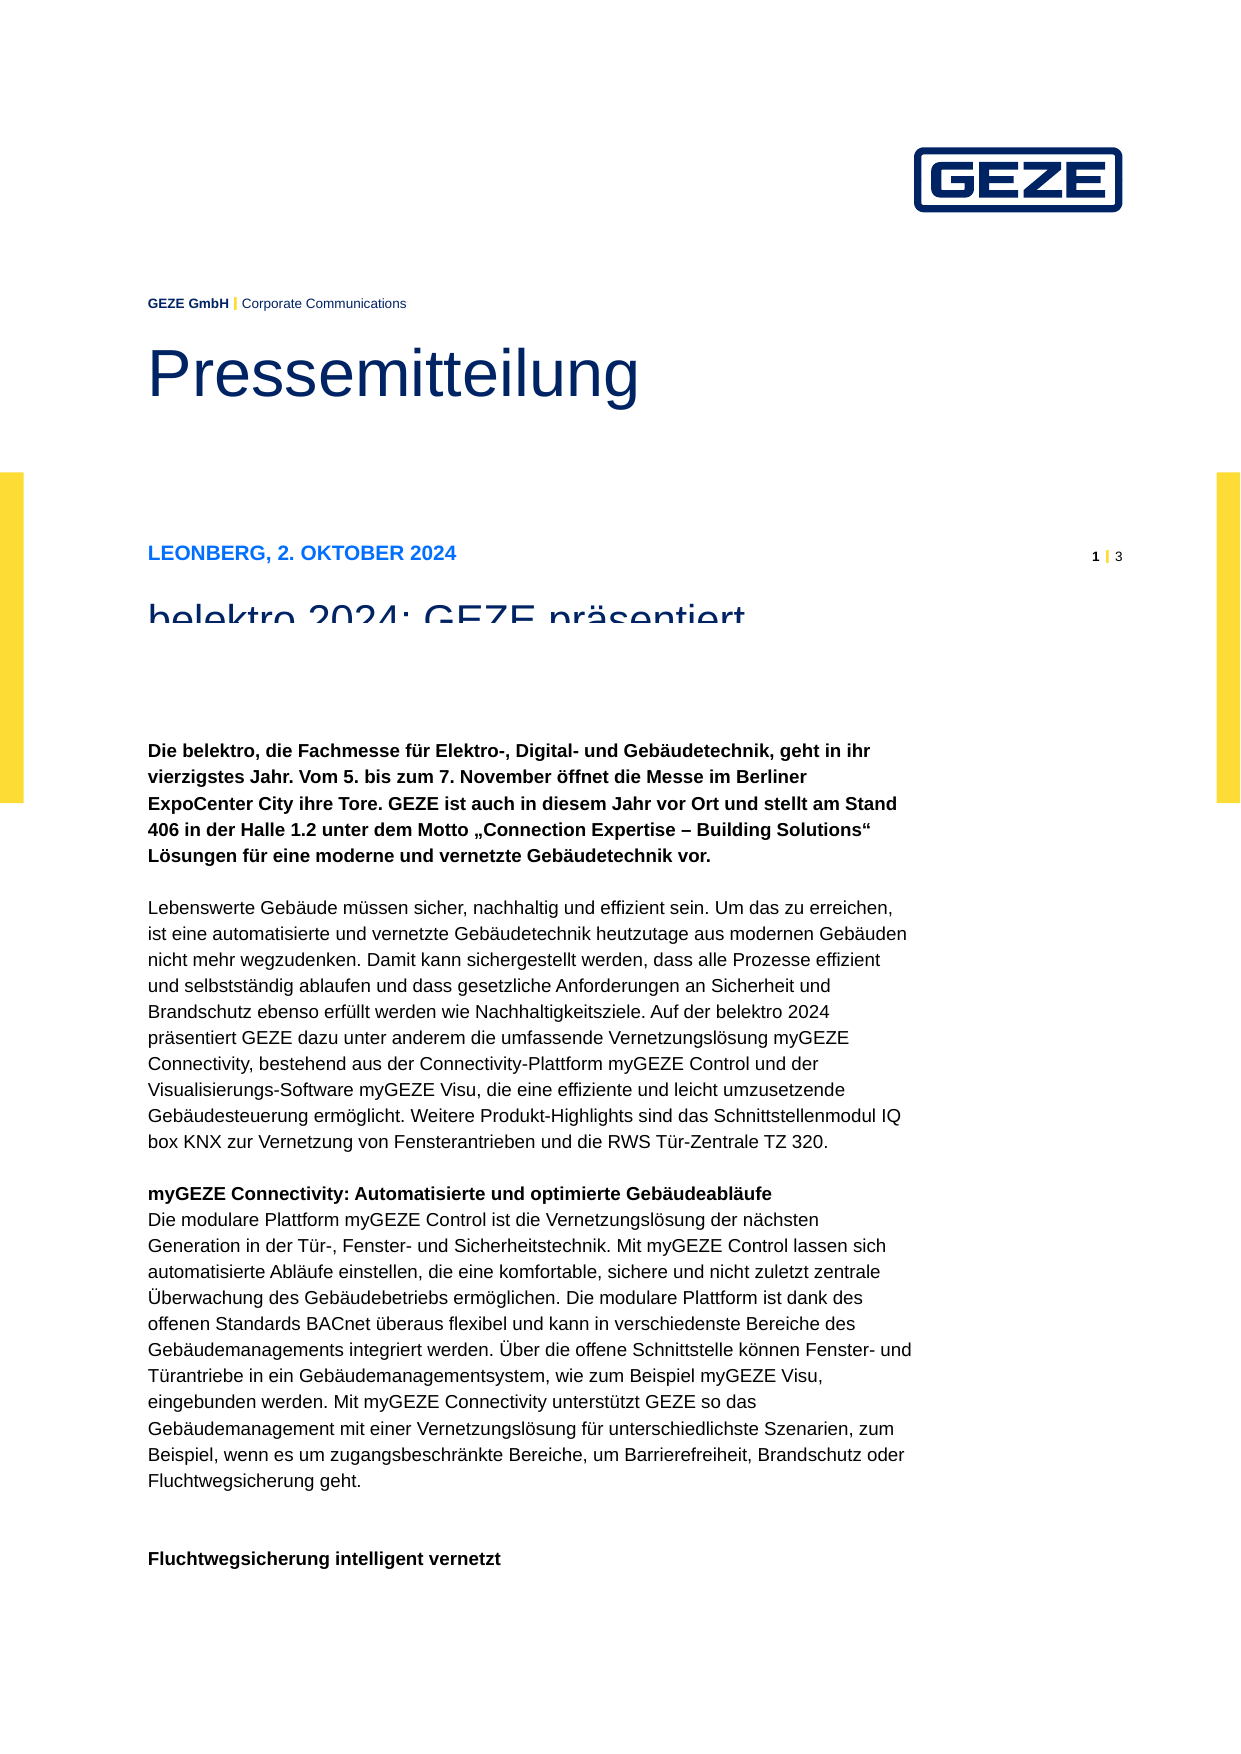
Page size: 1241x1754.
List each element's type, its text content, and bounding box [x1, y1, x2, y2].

table_header Leonberg, [148, 538, 914, 567]
text Die modulare Plattform myGEZE Control ist die Vernetzungslösung der nächsten Generation in der Tür-, Fenster- und Sicherheitstechnik. Mit myGEZE Control lassen sich automatisierte Abläufe einstellen, die eine komfortable, sichere und nicht zuletzt zentrale Überwachung des Gebäudebetriebs ermöglichen. Die modulare Plattform ist dank des offenen Standards BACnet überaus flexibel und kann in verschiedenste Bereiche des Gebäudemanagements integriert werden. Über die offene Schnittstelle können Fenster- und Türantriebe in ein Gebäudemanagementsystem, wie zum Beispiel myGEZE Visu, eingebunden werden. Mit myGEZE Connectivity unterstützt GEZE so das Gebäudemanagement mit einer Vernetzungslösung für unterschiedlichste Szenarien, zum Beispiel, wenn es um zugangsbeschränkte Bereiche, um Barrierefreiheit, Brandschutz oder Fluchtwegsicherung geht. [148, 1204, 915, 1491]
text Lebenswerte Gebäude müssen sicher, nachhaltig und effizient sein. Um das zu erreichen, ist eine automatisierte und vernetzte Gebäudetechnik heutzutage aus modernen Gebäuden nicht mehr wegzudenken. Damit kann sichergestellt werden, dass alle Prozesse effizient und selbstständig ablaufen und dass gesetzliche Anforderungen an Sicherheit und Brandschutz ebenso erfüllt werden wie Nachhaltigkeitsziele. Auf der belektro 2024 präsentiert GEZE dazu unter anderem die umfassende Vernetzungslösung myGEZE Connectivity, bestehend aus der Connectivity-Plattform myGEZE Control und der Visualisierungs-Software myGEZE Visu, die eine effiziente und leicht umzusetzende Gebäudesteuerung ermöglicht. Weitere Produkt-Highlights sind das Schnittstellenmodul IQ box KNX zur Vernetzung von Fensterantrieben und die RWS Tür-Zentrale TZ 320. [148, 892, 915, 1152]
text Die belektro, die Fachmesse für Elektro-, Digital- und Gebäudetechnik, geht in ihr vierzigstes Jahr. Vom 5. bis zum 7. November öffnet die Messe im Berliner ExpoCenter City ihre Tore. GEZE ist auch in diesem Jahr vor Ort und stellt am Stand 406 in der Halle 1.2 unter dem Motto „Connection Expertise – Building Solutions“ Lösungen für eine moderne und vernetzte Gebäudetechnik vor. [148, 736, 915, 866]
table_cell belektro 2024: GEZE präsentiert Vernetzungslösungen für smarte Gebäude [148, 568, 914, 736]
subtitle myGEZE Connectivity: Automatisierte und optimierte Gebäudeabläufe [148, 1178, 915, 1204]
text Fluchtwegsicherung intelligent vernetzt [148, 1543, 915, 1569]
